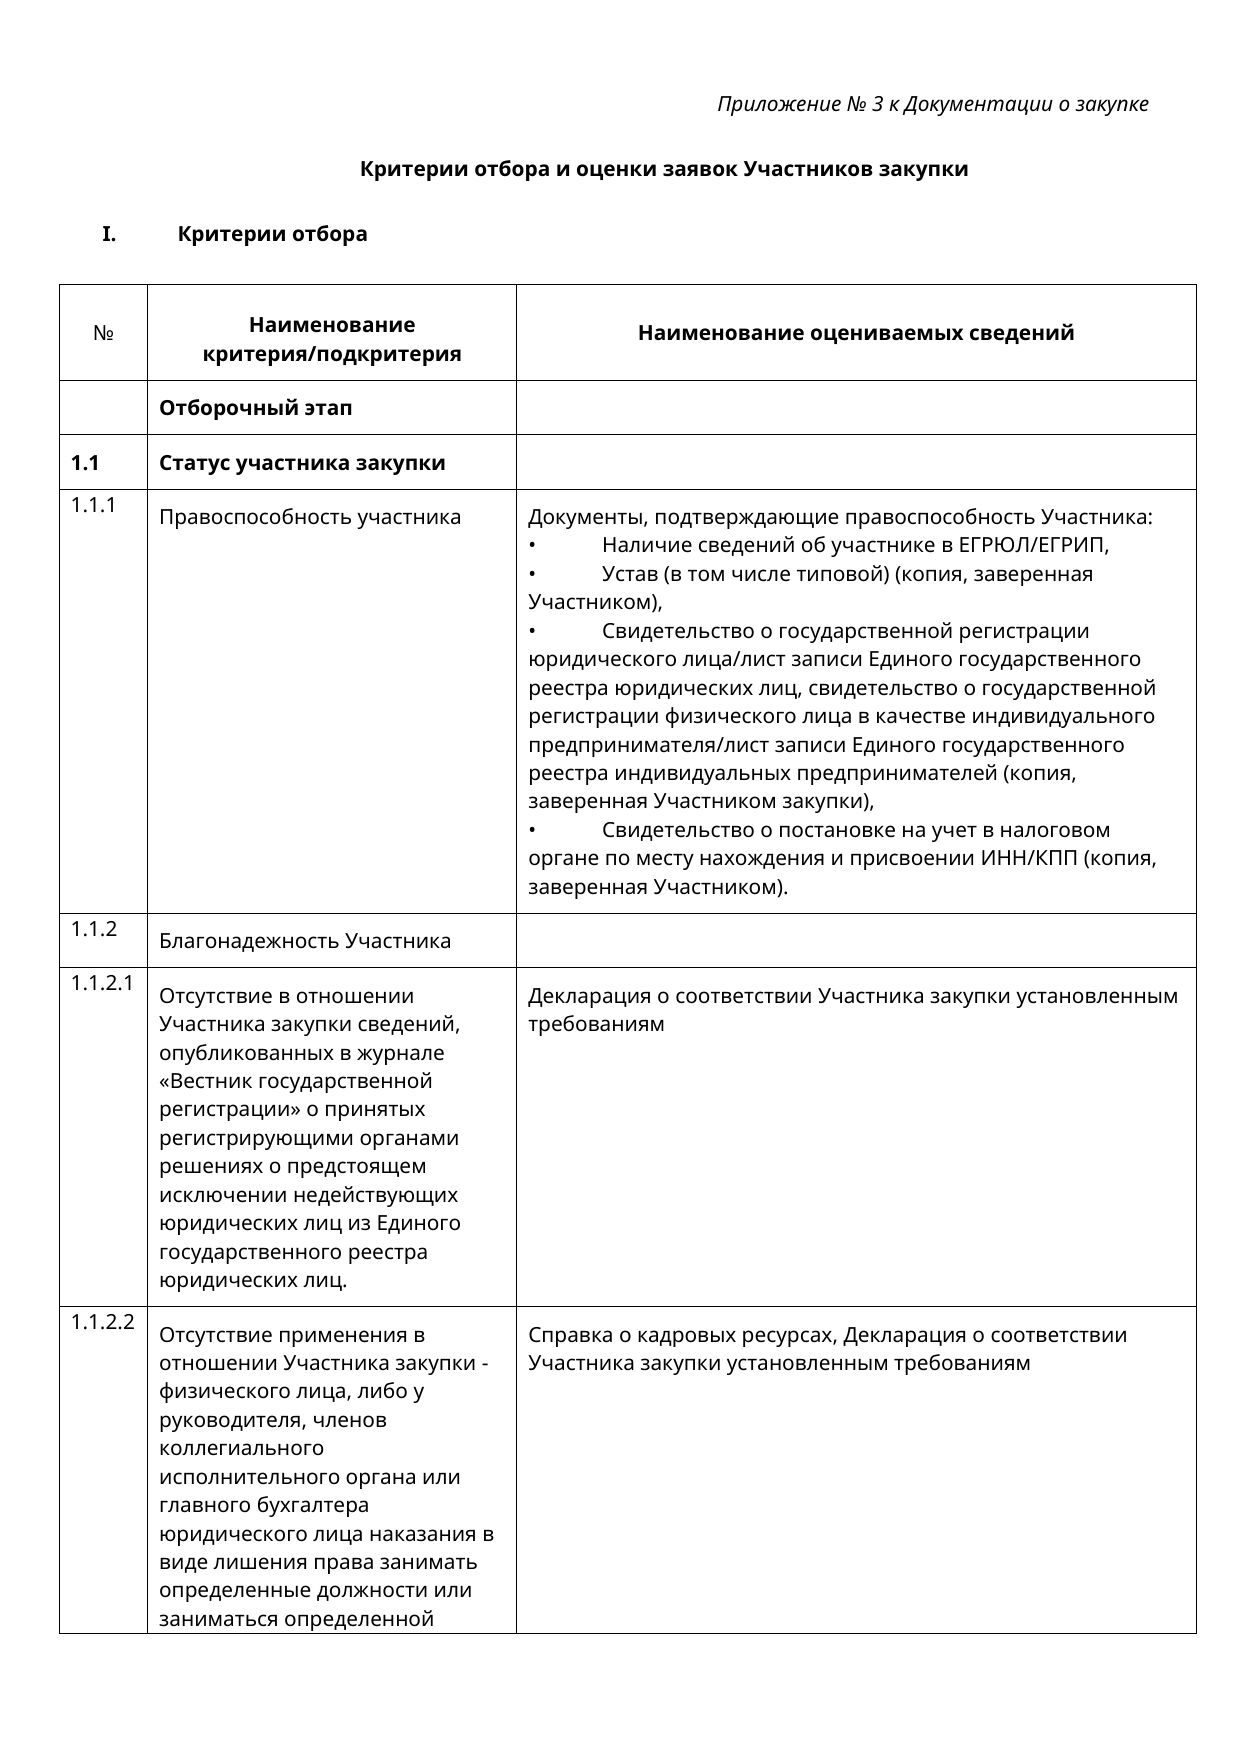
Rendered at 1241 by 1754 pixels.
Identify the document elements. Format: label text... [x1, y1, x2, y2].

list Критерии отбора [102, 219, 1152, 247]
table_cell Отборочный этап [148, 381, 516, 434]
table_cell Отсутствие в отношении Участника закупки сведений, опубликованных в журнале «Вестник государственной регистрации» о принятых регистрирующими органами решениях о предстоящем исключении недействующих юридических лиц из Единого государственного реестра юридических лиц. [148, 968, 516, 1306]
table_cell [517, 381, 1196, 434]
table_header Наименование оцениваемых сведений [517, 285, 1196, 380]
table_cell Правоспособность участника [148, 490, 516, 913]
table_header № [60, 285, 147, 380]
table_cell 1.1.2.2 [60, 1307, 147, 1632]
table_cell 1.1.2.1 [60, 968, 147, 1306]
table_cell Документы, подтверждающие правоспособность Участника: • Наличие сведений об участнике в ЕГРЮЛ/ЕГРИП, • Устав (в том числе типовой) (копия, заверенная Участником), • Свидетельство о государственной регистрации юридического лица/лист записи Единого государственного реестра юридических лиц, свидетельство о государственной регистрации физического лица в качестве индивидуального предпринимателя/лист записи Единого государственного реестра индивидуальных предпринимателей (копия, заверенная Участником закупки), • Свидетельство о постановке на учет в налоговом органе по месту нахождения и присвоении ИНН/КПП (копия, заверенная Участником). [517, 490, 1196, 913]
table_cell 1.1 [60, 435, 147, 489]
table_cell [517, 435, 1196, 489]
table_cell Благонадежность Участника [148, 914, 516, 967]
table_cell [60, 381, 147, 434]
table_cell 1.1.1 [60, 490, 147, 913]
table_header Наименование критерия/подкритерия [148, 285, 516, 380]
list Приложение № 3 к Документации о закупке [252, 89, 1152, 117]
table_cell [148, 1307, 516, 1632]
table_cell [517, 1307, 1196, 1632]
table_cell Статус участника закупки [148, 435, 516, 489]
table_cell [517, 914, 1196, 967]
list Критерии отбора и оценки заявок Участников закупки [177, 154, 1152, 182]
table_cell Декларация о соответствии Участника закупки установленным требованиям [517, 968, 1196, 1306]
table_cell 1.1.2 [60, 914, 147, 967]
